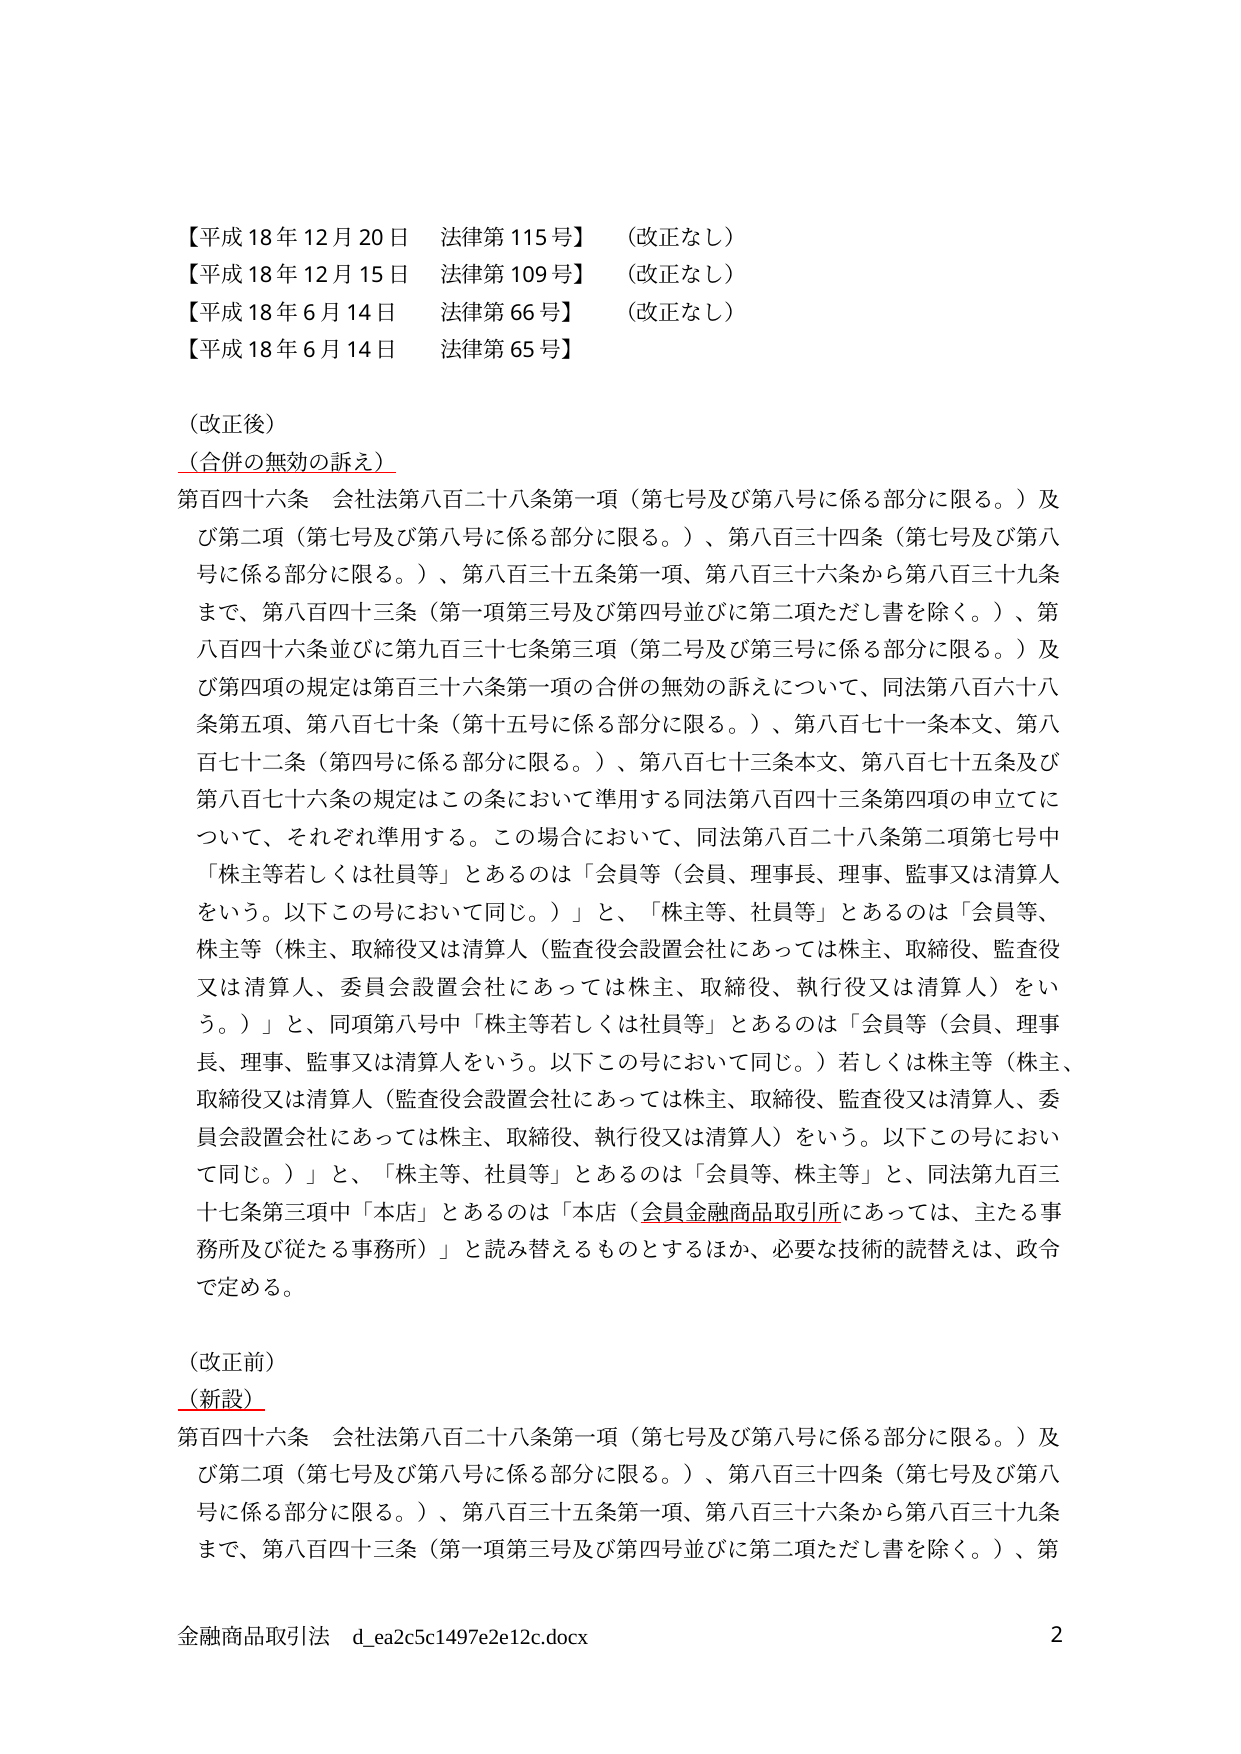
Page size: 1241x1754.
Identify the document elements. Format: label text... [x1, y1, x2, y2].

text 【平成18年6月14日 法律第66号】 （改正なし） [177, 292, 1063, 329]
text 【平成18年6月14日 法律第65号】 [177, 329, 1063, 367]
text 第百四十六条 会社法第八百二十八条第一項（第七号及び第八号に係る部分に限る。）及び第二項（第七号及び第八号に係る部分に限る。）、第八百三十四条（第七号及び第八号に係る部分に限る。）、第八百三十五条第一項、第八百三十六条から第八百三十九条まで、第八百四十三条（第一項第三号及び第四号並びに第二項ただし書を除く。）、第八百四十六条並びに第九百三十七条第三項（第二号及び第三号に係る部分に限る。）及び第四項の規定は第百三十六条第一項の合併の無効の訴えについて、同法第八百六十八条第五項、第八百七十条（第十五号に係る部分に限る。）、第八百七十一条本文、第八百七十二条（第四号に係る部分に限る。）、第八百七十三条本文、第八百七十五条及び第八百七十六条の規定はこの条において準用する同法第八百四十三条第四項の申立てについて、それぞれ準用する。この場合において、同法第八百二十八条第二項第七号中「株主等若しくは社員等」とあるのは「会員等（会員、理事長、理事、監事又は清算人をいう。以下この号において同じ。）」と、「株主等、社員等」とあるのは「会員等、株主等（株主、取締役又は清算人（監査役会設置会社にあっては株主、取締役、監査役又は清算人、委員会設置会社にあっては株主、取締役、執行役又は清算人）をいう。）」と、同項第八号中「株主等若しくは社員等」とあるのは「会員等（会員、理事長、理事、監事又は清算人をいう。以下この号において同じ。）若しくは株主等（株主、取締役又は清算人（監査役会設置会社にあっては株主、取締役、監査役又は清算人、委員会設置会社にあっては株主、取締役、執行役又は清算人）をいう。以下この号において同じ。）」と、「株主等、社員等」とあるのは「会員等、株主等」と、同法第九百三十七条第三項中「本店」とあるのは「本店（会員金融商品取引所にあっては、主たる事務所及び従たる事務所）」と読み替えるものとするほか、必要な技術的読替えは、政令で定める。 [177, 479, 1063, 1304]
text 【平成18年12月20日 法律第115号】 （改正なし） [177, 217, 1063, 254]
text （新設） [177, 1379, 1063, 1417]
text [177, 1417, 1063, 1567]
text （合併の無効の訴え） [177, 442, 1063, 479]
text 【平成18年12月15日 法律第109号】 （改正なし） [177, 254, 1063, 292]
text （改正後） [177, 404, 1063, 442]
text （改正前） [177, 1342, 1063, 1379]
